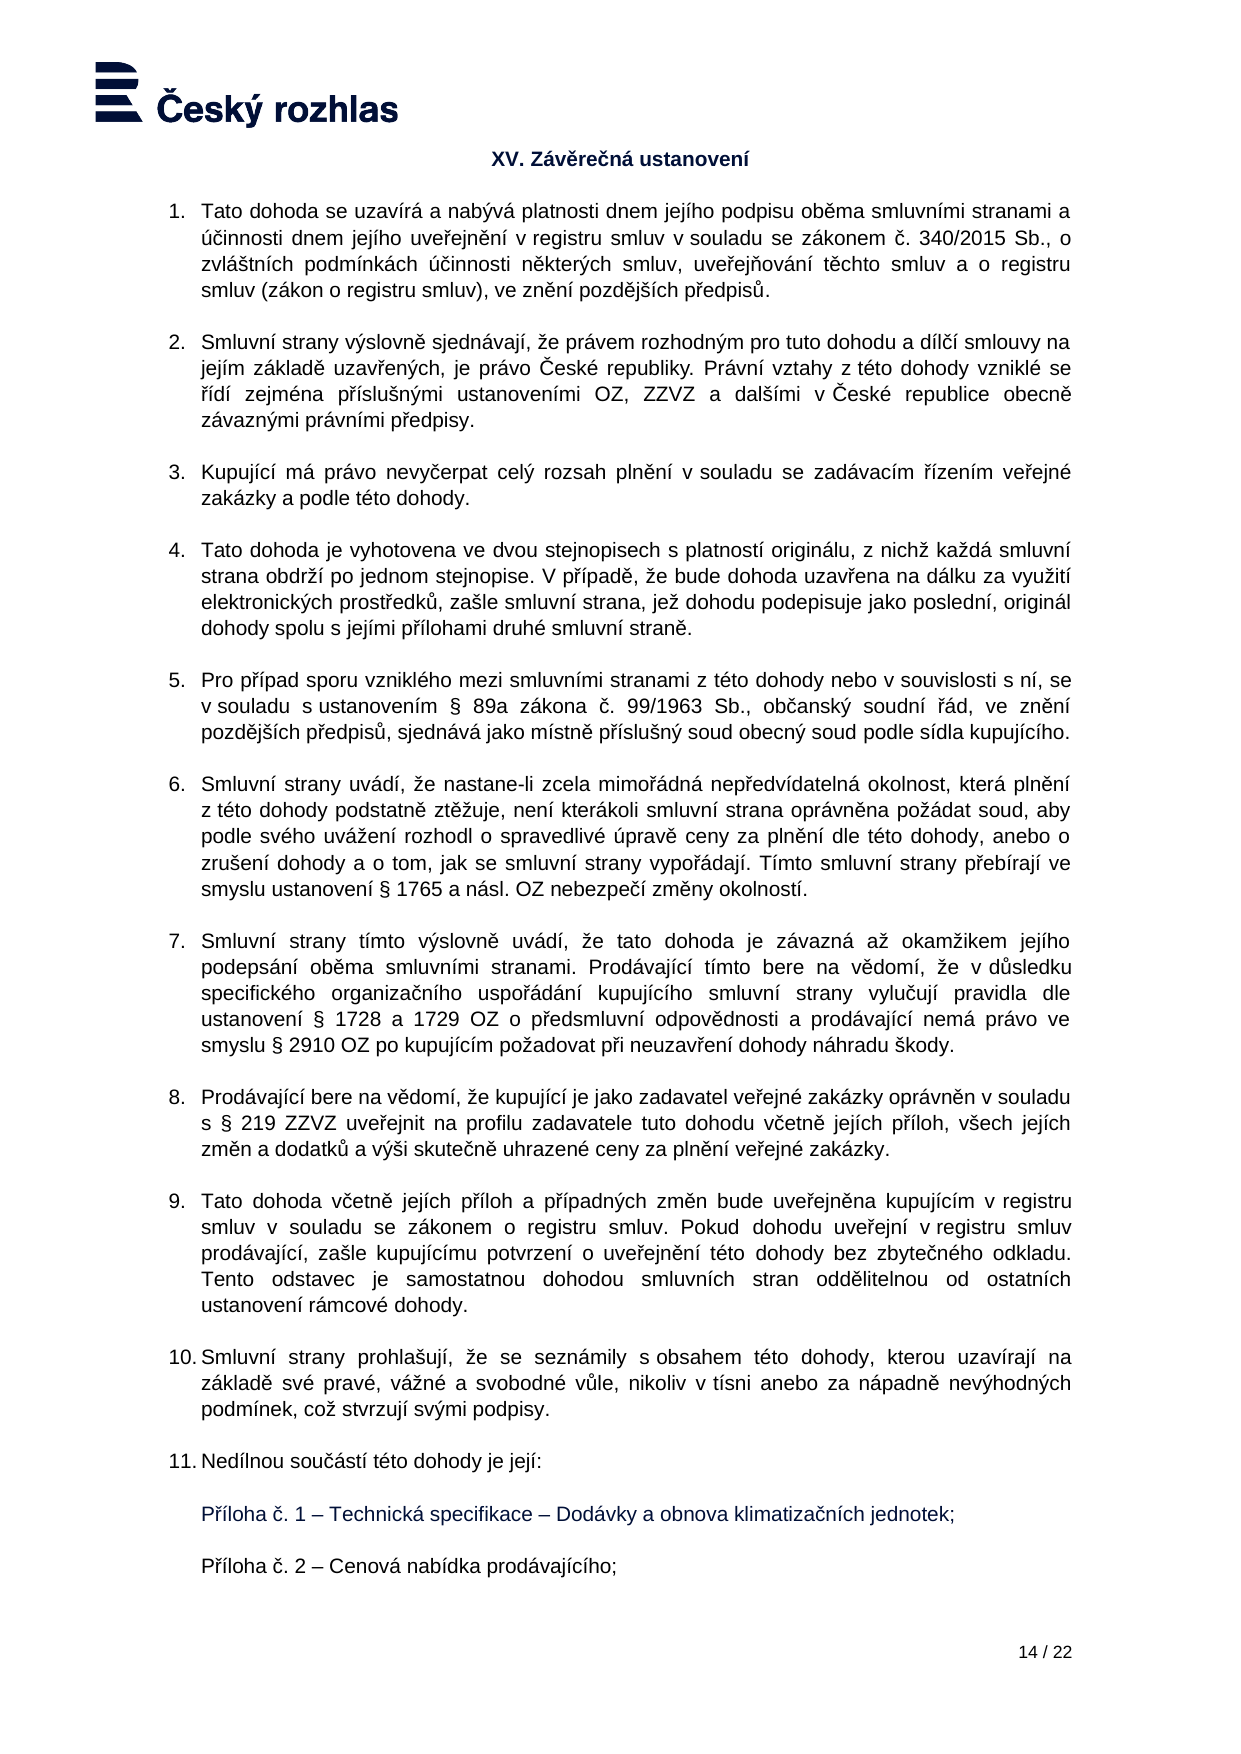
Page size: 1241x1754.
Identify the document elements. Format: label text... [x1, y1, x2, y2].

list Tato dohoda včetně jejích příloh a případných změn bude uveřejněna kupujícím v registru smluv v souladu se zákonem o registru smluv. Pokud dohodu uveřejní v registru smluv prodávající, zašle kupujícímu potvrzení o uveřejnění této dohody bez zbytečného odkladu. Tento odstavec je samostatnou dohodou smluvních stran oddělitelnou od ostatních ustanovení rámcové dohody. [168, 1188, 1072, 1318]
subtitle Příloha č. 1 – Technická specifikace – Dodávky a obnova klimatizačních jednotek; [201, 1500, 1072, 1526]
subtitle Závěrečná ustanovení [168, 146, 1072, 172]
list Prodávající bere na vědomí, že kupující je jako zadavatel veřejné zakázky oprávněn v souladu s § 219 ZZVZ uveřejnit na profilu zadavatele tuto dohodu včetně jejích příloh, všech jejích změn a dodatků a výši skutečně uhrazené ceny za plnění veřejné zakázky. [168, 1083, 1072, 1162]
list Smluvní strany výslovně sjednávají, že právem rozhodným pro tuto dohodu a dílčí smlouvy na jejím základě uzavřených, je právo České republiky. Právní vztahy z této dohody vzniklé se řídí zejména příslušnými ustanoveními OZ, ZZVZ a dalšími v České republice obecně závaznými právními předpisy. [168, 328, 1072, 432]
list Příloha č. 2 – Cenová nabídka prodávajícího; [201, 1552, 1072, 1578]
list Smluvní strany uvádí, že nastane-li zcela mimořádná nepředvídatelná okolnost, která plnění z této dohody podstatně ztěžuje, není kterákoli smluvní strana oprávněna požádat soud, aby podle svého uvážení rozhodl o spravedlivé úpravě ceny za plnění dle této dohody, anebo o zrušení dohody a o tom, jak se smluvní strany vypořádají. Tímto smluvní strany přebírají ve smyslu ustanovení § 1765 a násl. OZ nebezpečí změny okolností. [168, 771, 1072, 901]
list Tato dohoda je vyhotovena ve dvou stejnopisech s platností originálu, z nichž každá smluvní strana obdrží po jednom stejnopise. V případě, že bude dohoda uzavřena na dálku za využití elektronických prostředků, zašle smluvní strana, jež dohodu podepisuje jako poslední, originál dohody spolu s jejími přílohami druhé smluvní straně. [168, 537, 1072, 641]
list Nedílnou součástí této dohody je její: [168, 1448, 1072, 1474]
list Smluvní strany tímto výslovně uvádí, že tato dohoda je závazná až okamžikem jejího podepsání oběma smluvními stranami. Prodávající tímto bere na vědomí, že v důsledku specifického organizačního uspořádání kupujícího smluvní strany vylučují pravidla dle ustanovení § 1728 a 1729 OZ o předsmluvní odpovědnosti a prodávající nemá právo ve smyslu § 2910 OZ po kupujícím požadovat při neuzavření dohody náhradu škody. [168, 927, 1072, 1057]
list Kupující má právo nevyčerpat celý rozsah plnění v souladu se zadávacím řízením veřejné zakázky a podle této dohody. [168, 458, 1072, 511]
list Tato dohoda se uzavírá a nabývá platnosti dnem jejího podpisu oběma smluvními stranami a účinnosti dnem jejího uveřejnění v registru smluv v souladu se zákonem č. 340/2015 Sb., o zvláštních podmínkách účinnosti některých smluv, uveřejňování těchto smluv a o registru smluv (zákon o registru smluv), ve znění pozdějších předpisů. [168, 198, 1072, 302]
picture [95, 62, 398, 128]
list Pro případ sporu vzniklého mezi smluvními stranami z této dohody nebo v souvislosti s ní, se v souladu s ustanovením § 89a zákona č. 99/1963 Sb., občanský soudní řád, ve znění pozdějších předpisů, sjednává jako místně příslušný soud obecný soud podle sídla kupujícího. [168, 667, 1072, 745]
list Smluvní strany prohlašují, že se seznámily s obsahem této dohody, kterou uzavírají na základě své pravé, vážné a svobodné vůle, nikoliv v tísni anebo za nápadně nevýhodných podmínek, což stvrzují svými podpisy. [168, 1344, 1072, 1422]
